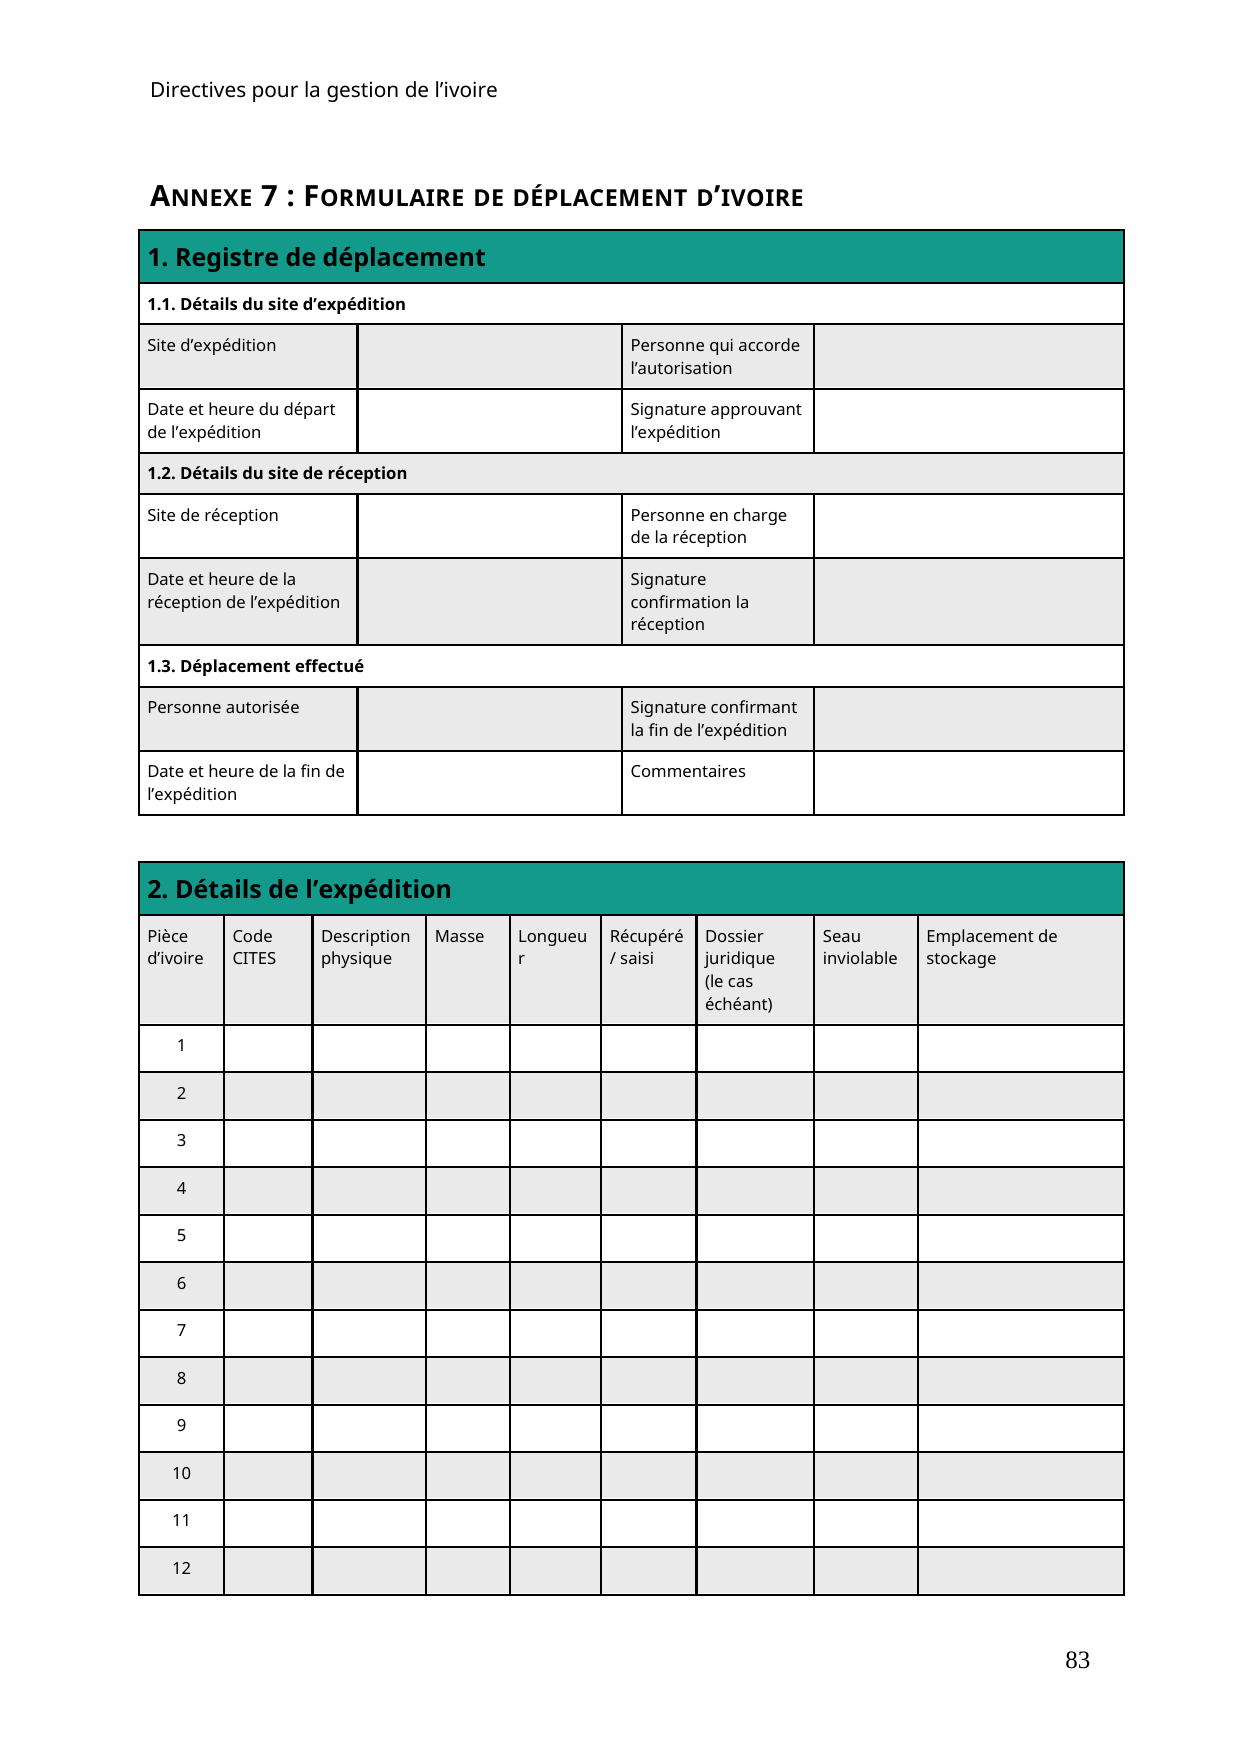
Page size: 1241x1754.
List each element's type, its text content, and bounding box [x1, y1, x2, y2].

table_cell [225, 1548, 311, 1593]
table_cell [698, 1358, 813, 1403]
table_cell 6 [140, 1263, 223, 1308]
table_cell Personne qui accorde l’autorisation [623, 325, 813, 387]
table_cell [815, 1121, 917, 1166]
table_cell 1 [140, 1026, 223, 1071]
table_cell [815, 752, 1123, 814]
table_cell [314, 1073, 425, 1118]
table_cell [225, 1501, 311, 1546]
table_cell [427, 1263, 509, 1308]
table_cell [919, 1501, 1123, 1546]
table_cell [698, 1168, 813, 1213]
table_cell [698, 1311, 813, 1356]
table_cell Personne autorisée [140, 688, 356, 750]
table_cell [225, 1453, 311, 1498]
table_cell [919, 1406, 1123, 1451]
table_cell [919, 1263, 1123, 1308]
table_cell [511, 1216, 600, 1261]
table_header 1. Registre de déplacement [140, 231, 1123, 282]
table_cell [511, 1548, 600, 1593]
table_cell Longueur [511, 916, 600, 1023]
table_cell [919, 1026, 1123, 1071]
table_cell Description physique [314, 916, 425, 1023]
table_cell [314, 1358, 425, 1403]
table_cell [602, 1311, 695, 1356]
table_cell [815, 390, 1123, 452]
table_cell [359, 495, 621, 557]
table_cell [919, 1073, 1123, 1118]
table_cell [602, 1026, 695, 1071]
table_cell [225, 1026, 311, 1071]
table_cell [815, 325, 1123, 387]
table_cell [815, 559, 1123, 644]
table_cell [314, 1501, 425, 1546]
table_cell Signature confirmant la fin de l’expédition [623, 688, 813, 750]
table_cell [359, 752, 621, 814]
table_cell [225, 1073, 311, 1118]
table_cell [698, 1406, 813, 1451]
table_header 2. Détails de l’expédition [140, 863, 1123, 914]
table_cell 11 [140, 1501, 223, 1546]
table_cell [698, 1216, 813, 1261]
table_cell [815, 1548, 917, 1593]
table_cell [359, 325, 621, 387]
table_cell [698, 1453, 813, 1498]
table_cell [698, 1121, 813, 1166]
table_cell [815, 1073, 917, 1118]
table_cell [815, 1263, 917, 1308]
table_cell [511, 1026, 600, 1071]
table_cell [511, 1168, 600, 1213]
table_cell Code CITES [225, 916, 311, 1023]
table_cell [314, 1216, 425, 1261]
table_cell [602, 1073, 695, 1118]
table_cell [698, 1263, 813, 1308]
table_cell [602, 1548, 695, 1593]
table_cell [427, 1121, 509, 1166]
table_cell [815, 1358, 917, 1403]
table_cell [359, 390, 621, 452]
table_cell [602, 1263, 695, 1308]
table_cell [511, 1121, 600, 1166]
table_cell [602, 1168, 695, 1213]
table_cell [815, 495, 1123, 557]
table_cell Pièce d’ivoire [140, 916, 223, 1023]
table_cell [815, 1026, 917, 1071]
table_cell Récupéré / saisi [602, 916, 695, 1023]
table_cell Seau inviolable [815, 916, 917, 1023]
table_cell 5 [140, 1216, 223, 1261]
table_cell 3 [140, 1121, 223, 1166]
table_cell [314, 1121, 425, 1166]
table_cell [511, 1358, 600, 1403]
table_cell Signature confirmation la réception [623, 559, 813, 644]
table_cell [314, 1311, 425, 1356]
table_cell [314, 1263, 425, 1308]
table_cell 10 [140, 1453, 223, 1498]
table_cell [314, 1548, 425, 1593]
table_cell Signature approuvant l’expédition [623, 390, 813, 452]
table_cell [225, 1406, 311, 1451]
table_cell [427, 1406, 509, 1451]
table_cell [815, 1311, 917, 1356]
table_cell [815, 1501, 917, 1546]
table_cell Date et heure de la fin de l’expédition [140, 752, 356, 814]
table_cell [427, 1311, 509, 1356]
table_cell [919, 1453, 1123, 1498]
table_cell [919, 1311, 1123, 1356]
table_cell 1.2. Détails du site de réception [140, 454, 1123, 493]
table_cell [698, 1026, 813, 1071]
table_cell [919, 1121, 1123, 1166]
table_cell [359, 559, 621, 644]
table_cell [815, 1406, 917, 1451]
table_cell [511, 1406, 600, 1451]
table_cell [359, 688, 621, 750]
table_cell 8 [140, 1358, 223, 1403]
table_cell [511, 1263, 600, 1308]
table_cell [815, 1216, 917, 1261]
table_cell [602, 1501, 695, 1546]
table_cell [225, 1311, 311, 1356]
table_cell [314, 1406, 425, 1451]
table_cell Masse [427, 916, 509, 1023]
table_cell 7 [140, 1311, 223, 1356]
table_cell Dossier juridique (le cas échéant) [698, 916, 813, 1023]
table_cell [427, 1168, 509, 1213]
table_cell [815, 1168, 917, 1213]
table_cell [427, 1548, 509, 1593]
table_cell [815, 1453, 917, 1498]
table_cell [602, 1216, 695, 1261]
table_cell [602, 1406, 695, 1451]
table_cell [511, 1501, 600, 1546]
table_cell Commentaires [623, 752, 813, 814]
table_cell [427, 1216, 509, 1261]
table_cell 1.3. Déplacement effectué [140, 646, 1123, 686]
table_cell Emplacement de stockage [919, 916, 1123, 1023]
table_cell [225, 1263, 311, 1308]
table_cell [225, 1358, 311, 1403]
table_cell [225, 1168, 311, 1213]
table_cell [919, 1216, 1123, 1261]
table_cell [511, 1311, 600, 1356]
table_cell Personne en charge de la réception [623, 495, 813, 557]
table_cell [698, 1501, 813, 1546]
table_cell [427, 1358, 509, 1403]
subtitle Annexe 7 : Formulaire de déplacement d’ivoire [150, 175, 1090, 215]
table_cell [698, 1548, 813, 1593]
table_cell [602, 1358, 695, 1403]
table_cell [225, 1216, 311, 1261]
table_cell [919, 1168, 1123, 1213]
table_cell [427, 1026, 509, 1071]
table_cell [314, 1453, 425, 1498]
table_cell [511, 1453, 600, 1498]
table_cell [511, 1073, 600, 1118]
table_cell [815, 688, 1123, 750]
table_cell 1.1. Détails du site d’expédition [140, 284, 1123, 323]
table_cell [427, 1501, 509, 1546]
table_cell 9 [140, 1406, 223, 1451]
table_cell Site de réception [140, 495, 356, 557]
table_cell [427, 1073, 509, 1118]
table_cell [698, 1073, 813, 1118]
table_cell [427, 1453, 509, 1498]
table_cell Site d’expédition [140, 325, 356, 387]
table_cell Date et heure du départ de l’expédition [140, 390, 356, 452]
table_cell Date et heure de la réception de l’expédition [140, 559, 356, 644]
table_cell 2 [140, 1073, 223, 1118]
table_cell [225, 1121, 311, 1166]
table_cell [602, 1453, 695, 1498]
table_cell [602, 1121, 695, 1166]
table_cell [919, 1548, 1123, 1593]
table_cell 4 [140, 1168, 223, 1213]
table_cell [314, 1026, 425, 1071]
table_cell [919, 1358, 1123, 1403]
table_cell [314, 1168, 425, 1213]
table_cell 12 [140, 1548, 223, 1593]
